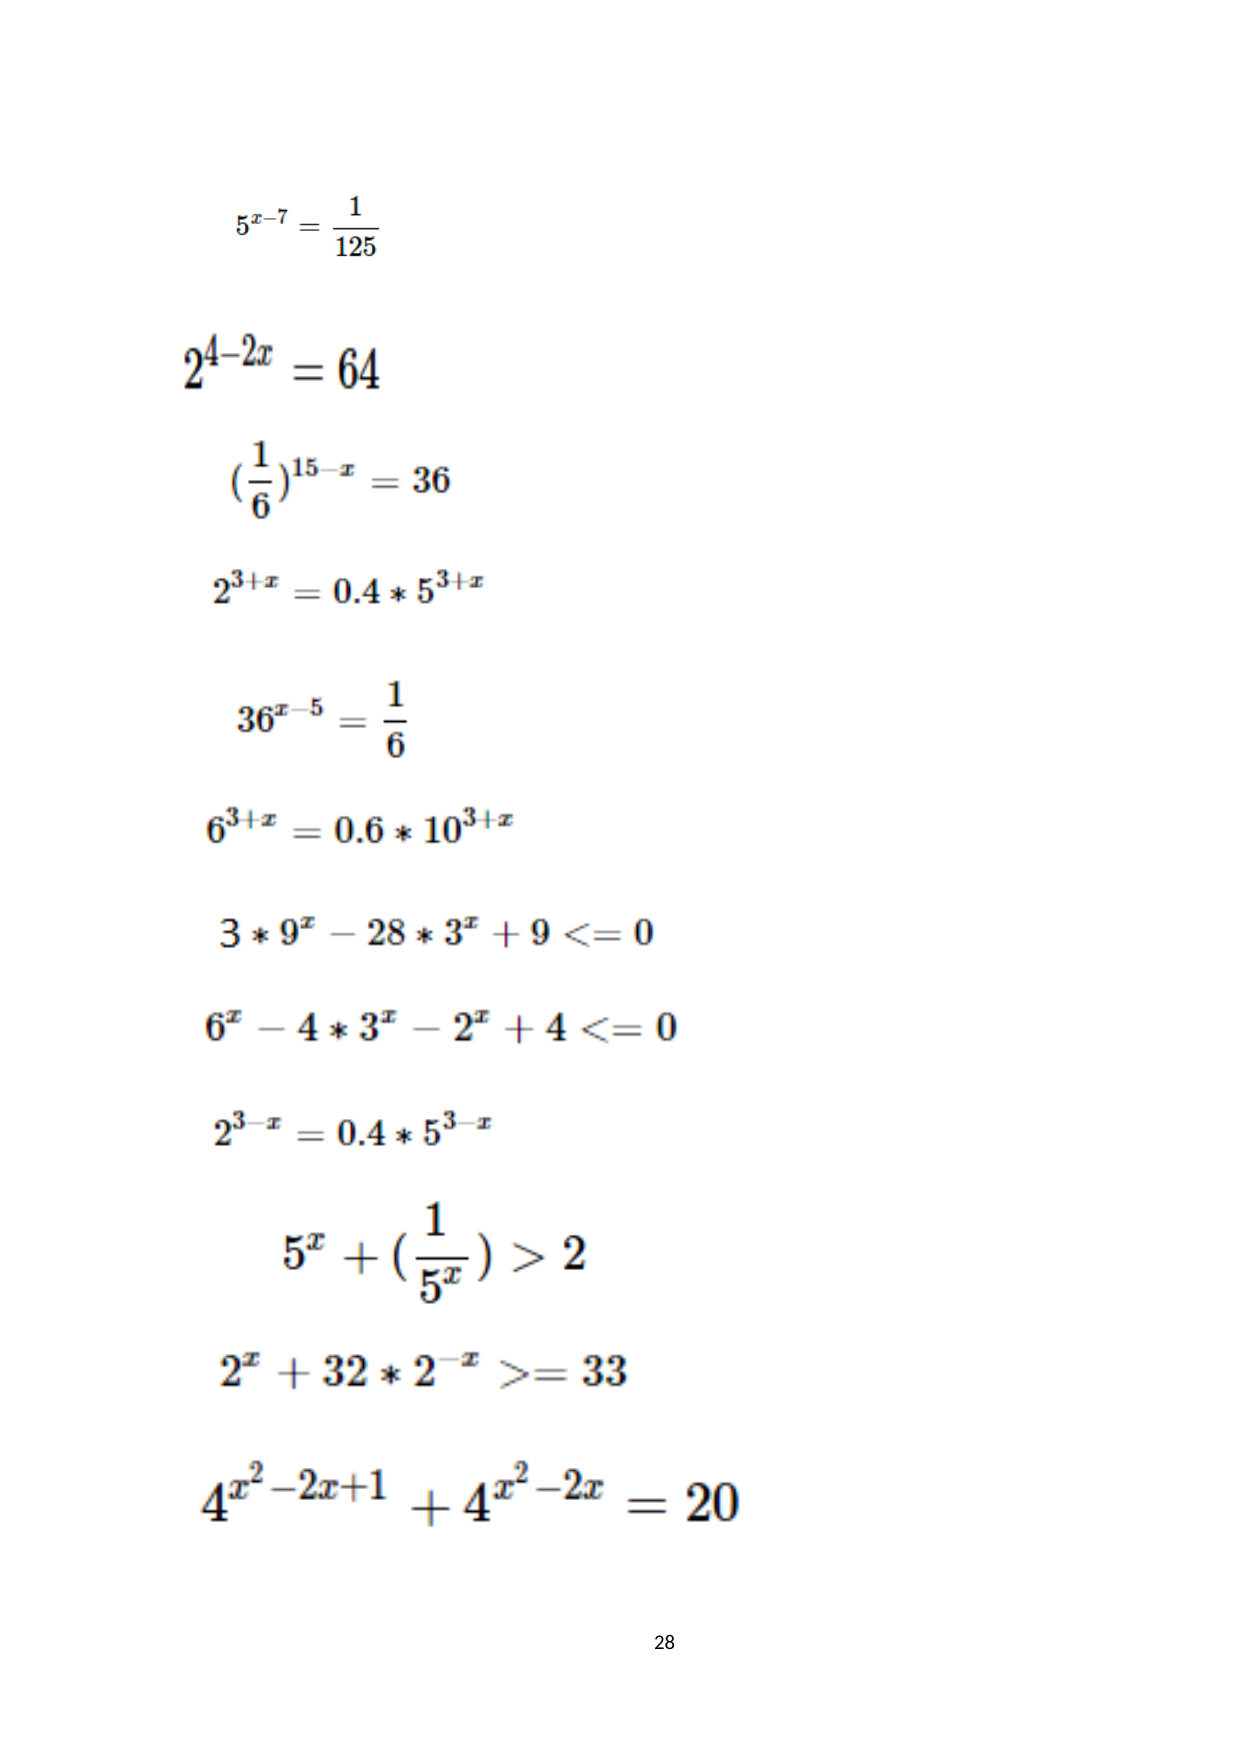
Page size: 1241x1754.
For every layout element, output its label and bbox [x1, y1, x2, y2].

picture [177, 1195, 704, 1316]
picture [177, 896, 705, 981]
picture [177, 1088, 523, 1183]
picture [177, 1328, 668, 1426]
picture [177, 432, 487, 538]
picture [177, 168, 456, 294]
picture [177, 993, 702, 1077]
picture [177, 306, 385, 421]
picture [177, 656, 458, 779]
picture [177, 1437, 772, 1574]
picture [177, 550, 512, 644]
picture [177, 791, 542, 884]
